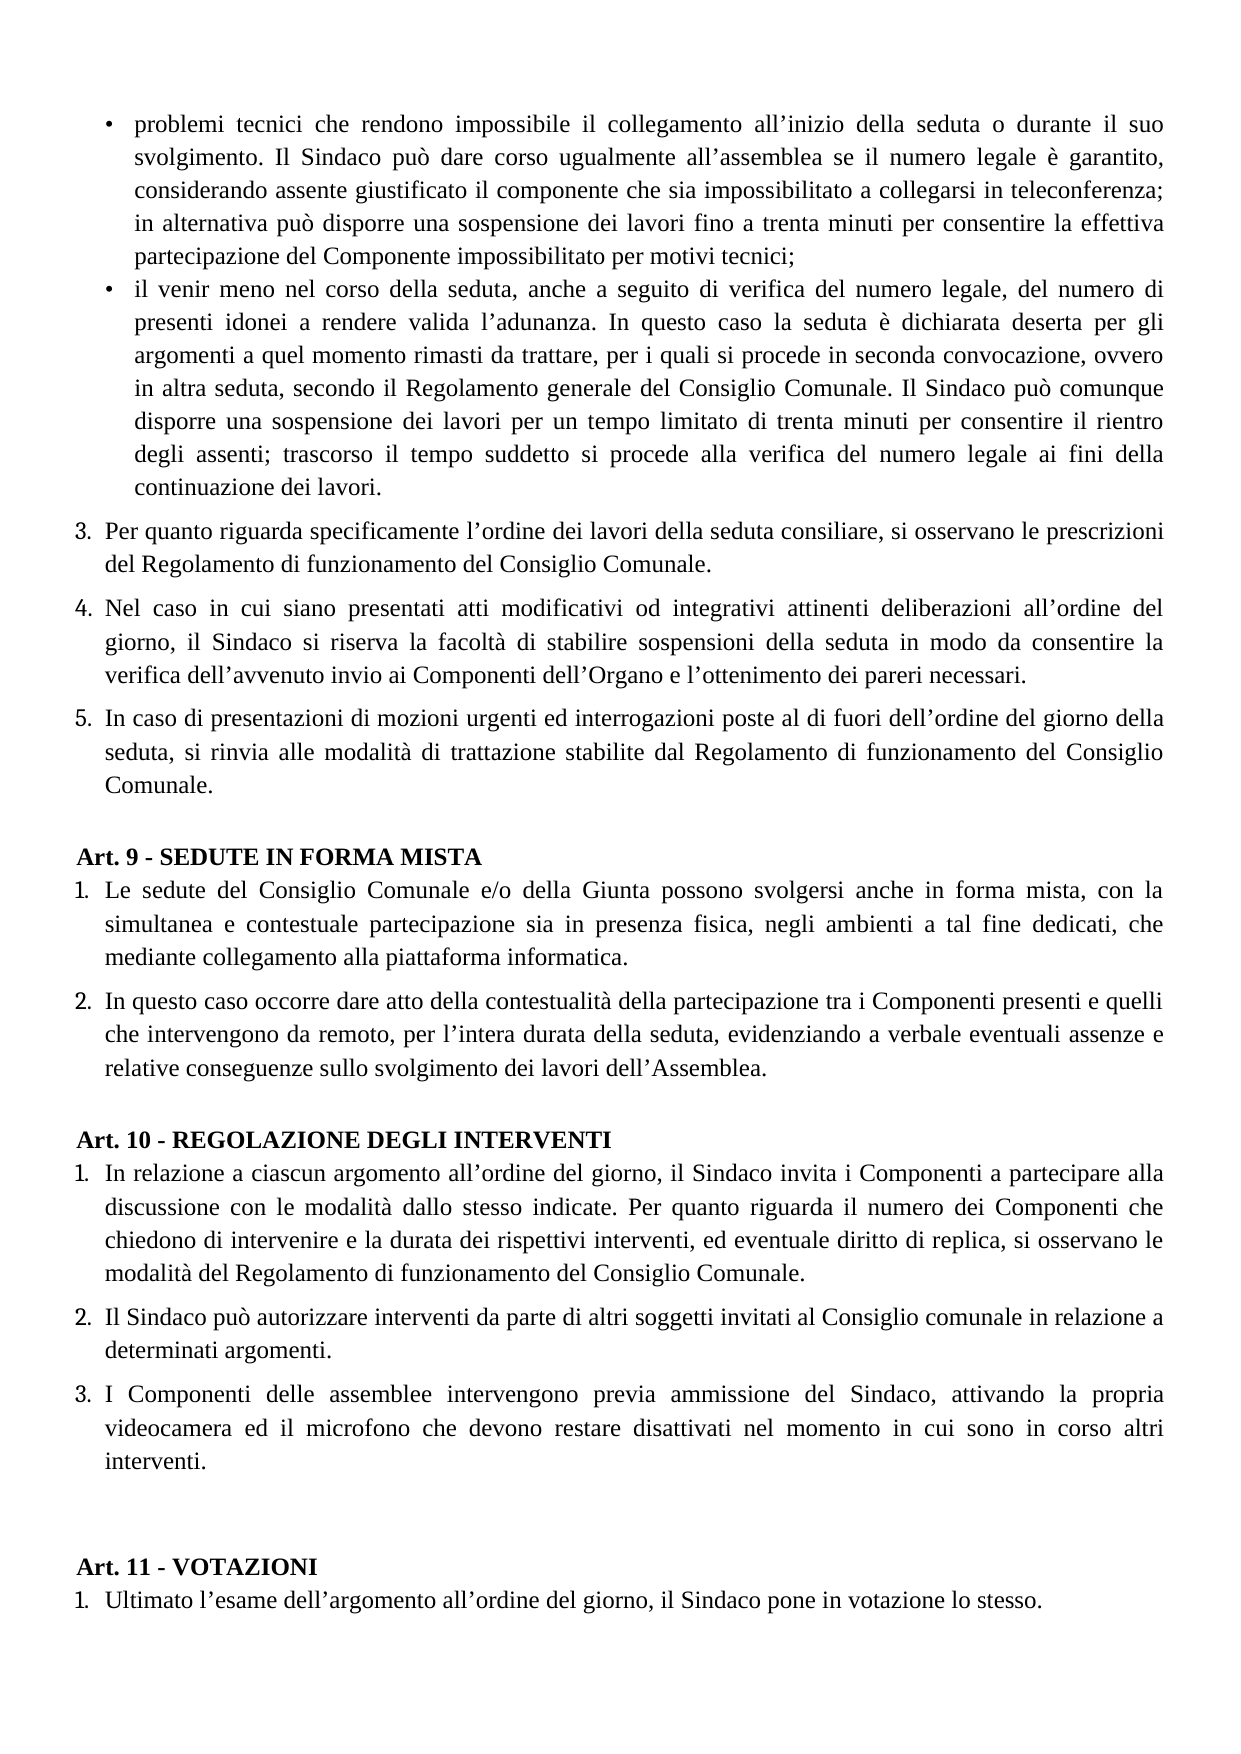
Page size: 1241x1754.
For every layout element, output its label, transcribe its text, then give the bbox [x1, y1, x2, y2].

list In questo caso occorre dare atto della contestualità della partecipazione tra i Componenti presenti e quelli che intervengono da remoto, per l’intera durata della seduta, evidenziando a verbale eventuali assenze e relative conseguenze sullo svolgimento dei lavori dell’Assemblea. [75, 986, 1165, 1081]
list Ultimato l’esame dell’argomento all’ordine del giorno, il Sindaco pone in votazione lo stesso. [75, 1586, 1165, 1615]
list il venir meno nel corso della seduta, anche a seguito di verifica del numero legale, del numero di presenti idonei a rendere valida l’adunanza. In questo caso la seduta è dichiarata deserta per gli argomenti a quel momento rimasti da trattare, per i quali si procede in seconda convocazione, ovvero in altra seduta, secondo il Regolamento generale del Consiglio Comunale. Il Sindaco può comunque disporre una sospensione dei lavori per un tempo limitato di trenta minuti per consentire il rientro degli assenti; trascorso il tempo suddetto si procede alla verifica del numero legale ai fini della continuazione dei lavori. [104, 274, 1165, 501]
subtitle Art. 10 - Regolazione degli interventi [76, 1125, 1165, 1154]
list Nel caso in cui siano presentati atti modificativi od integrativi attinenti deliberazioni all’ordine del giorno, il Sindaco si riserva la facoltà di stabilire sospensioni della seduta in modo da consentire la verifica dell’avvenuto invio ai Componenti dell’Organo e l’ottenimento dei pareri necessari. [75, 593, 1165, 689]
list In caso di presentazioni di mozioni urgenti ed interrogazioni poste al di fuori dell’ordine del giorno della seduta, si rinvia alle modalità di trattazione stabilite dal Regolamento di funzionamento del Consiglio Comunale. [75, 703, 1165, 799]
subtitle Art. 11 - Votazioni [76, 1552, 1165, 1581]
subtitle Art. 9 - Sedute in forma mista [76, 842, 1165, 871]
list In relazione a ciascun argomento all’ordine del giorno, il Sindaco invita i Componenti a partecipare alla discussione con le modalità dallo stesso indicate. Per quanto riguarda il numero dei Componenti che chiedono di intervenire e la durata dei rispettivi interventi, ed eventuale diritto di replica, si osservano le modalità del Regolamento di funzionamento del Consiglio Comunale. [75, 1158, 1165, 1287]
list problemi tecnici che rendono impossibile il collegamento all’inizio della seduta o durante il suo svolgimento. Il Sindaco può dare corso ugualmente all’assemblea se il numero legale è garantito, considerando assente giustificato il componente che sia impossibilitato a collegarsi in teleconferenza; in alternativa può disporre una sospensione dei lavori fino a trenta minuti per consentire la effettiva partecipazione del Componente impossibilitato per motivi tecnici; [104, 109, 1165, 270]
list I Componenti delle assemblee intervengono previa ammissione del Sindaco, attivando la propria videocamera ed il microfono che devono restare disattivati nel momento in cui sono in corso altri interventi. [75, 1379, 1165, 1474]
list Le sedute del Consiglio Comunale e/o della Giunta possono svolgersi anche in forma mista, con la simultanea e contestuale partecipazione sia in presenza fisica, negli ambienti a tal fine dedicati, che mediante collegamento alla piattaforma informatica. [75, 875, 1165, 971]
list Per quanto riguarda specificamente l’ordine dei lavori della seduta consiliare, si osservano le prescrizioni del Regolamento di funzionamento del Consiglio Comunale. [75, 516, 1165, 578]
list Il Sindaco può autorizzare interventi da parte di altri soggetti invitati al Consiglio comunale in relazione a determinati argomenti. [75, 1302, 1165, 1364]
